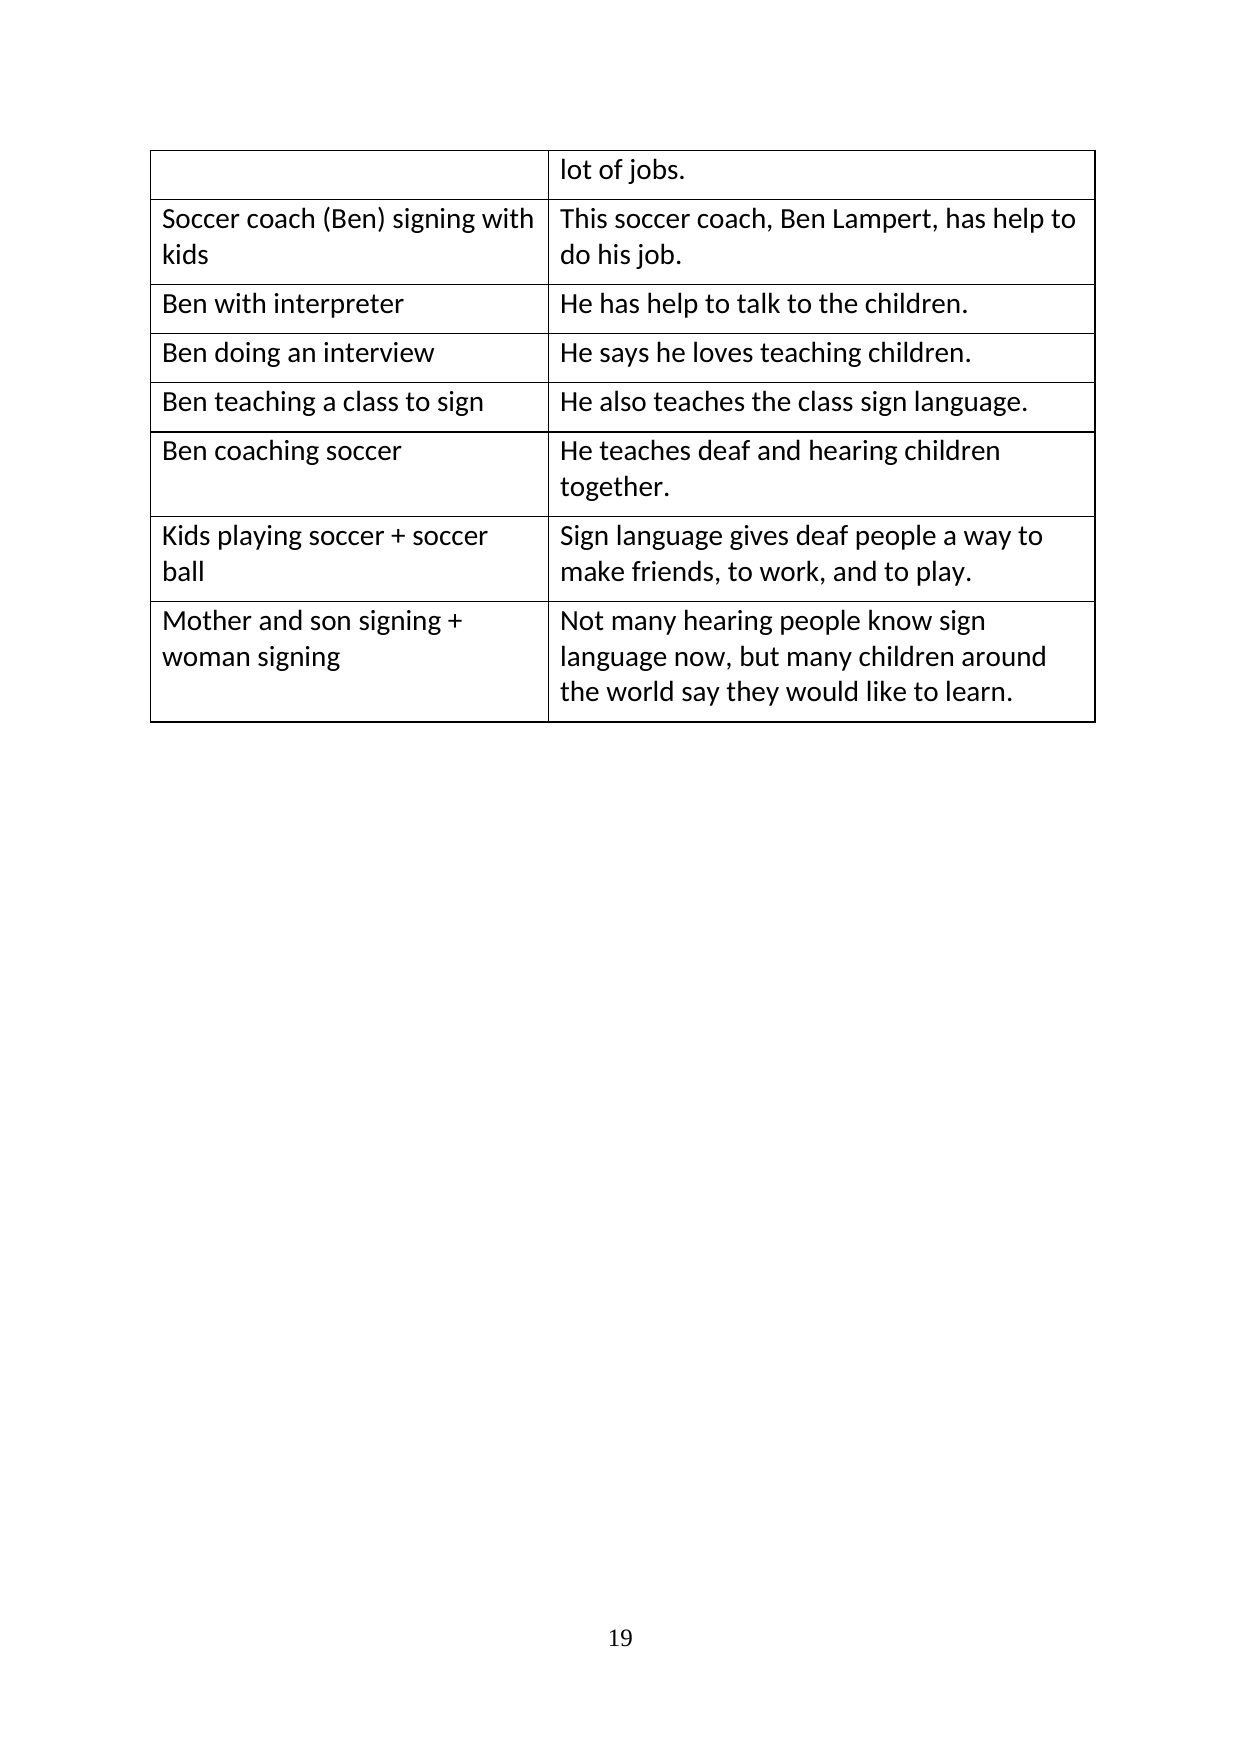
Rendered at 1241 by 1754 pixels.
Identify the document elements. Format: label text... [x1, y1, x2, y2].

table_cell He also teaches the class sign language. [549, 383, 1094, 431]
table_cell Ben doing an interview [151, 334, 548, 382]
table_cell Ben with interpreter [151, 285, 548, 333]
table_cell This soccer coach, Ben Lampert, has help to do his job. [549, 200, 1094, 284]
table_cell Kids playing soccer + soccer ball [151, 517, 548, 601]
table_cell Sign language gives deaf people a way to make friends, to work, and to play. [549, 517, 1094, 601]
table_cell Not many hearing people know sign language now, but many children around the world say they would like to learn. [549, 602, 1094, 721]
table_cell Soccer coach (Ben) signing with kids [151, 200, 548, 284]
table_cell Ben coaching soccer [151, 433, 548, 516]
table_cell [151, 151, 548, 199]
table_cell He has help to talk to the children. [549, 285, 1094, 333]
table_cell Ben teaching a class to sign [151, 383, 548, 431]
table_cell Mother and son signing + woman signing [151, 602, 548, 721]
table_cell He teaches deaf and hearing children together. [549, 433, 1094, 516]
table_cell He says he loves teaching children. [549, 334, 1094, 382]
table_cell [549, 151, 1094, 199]
